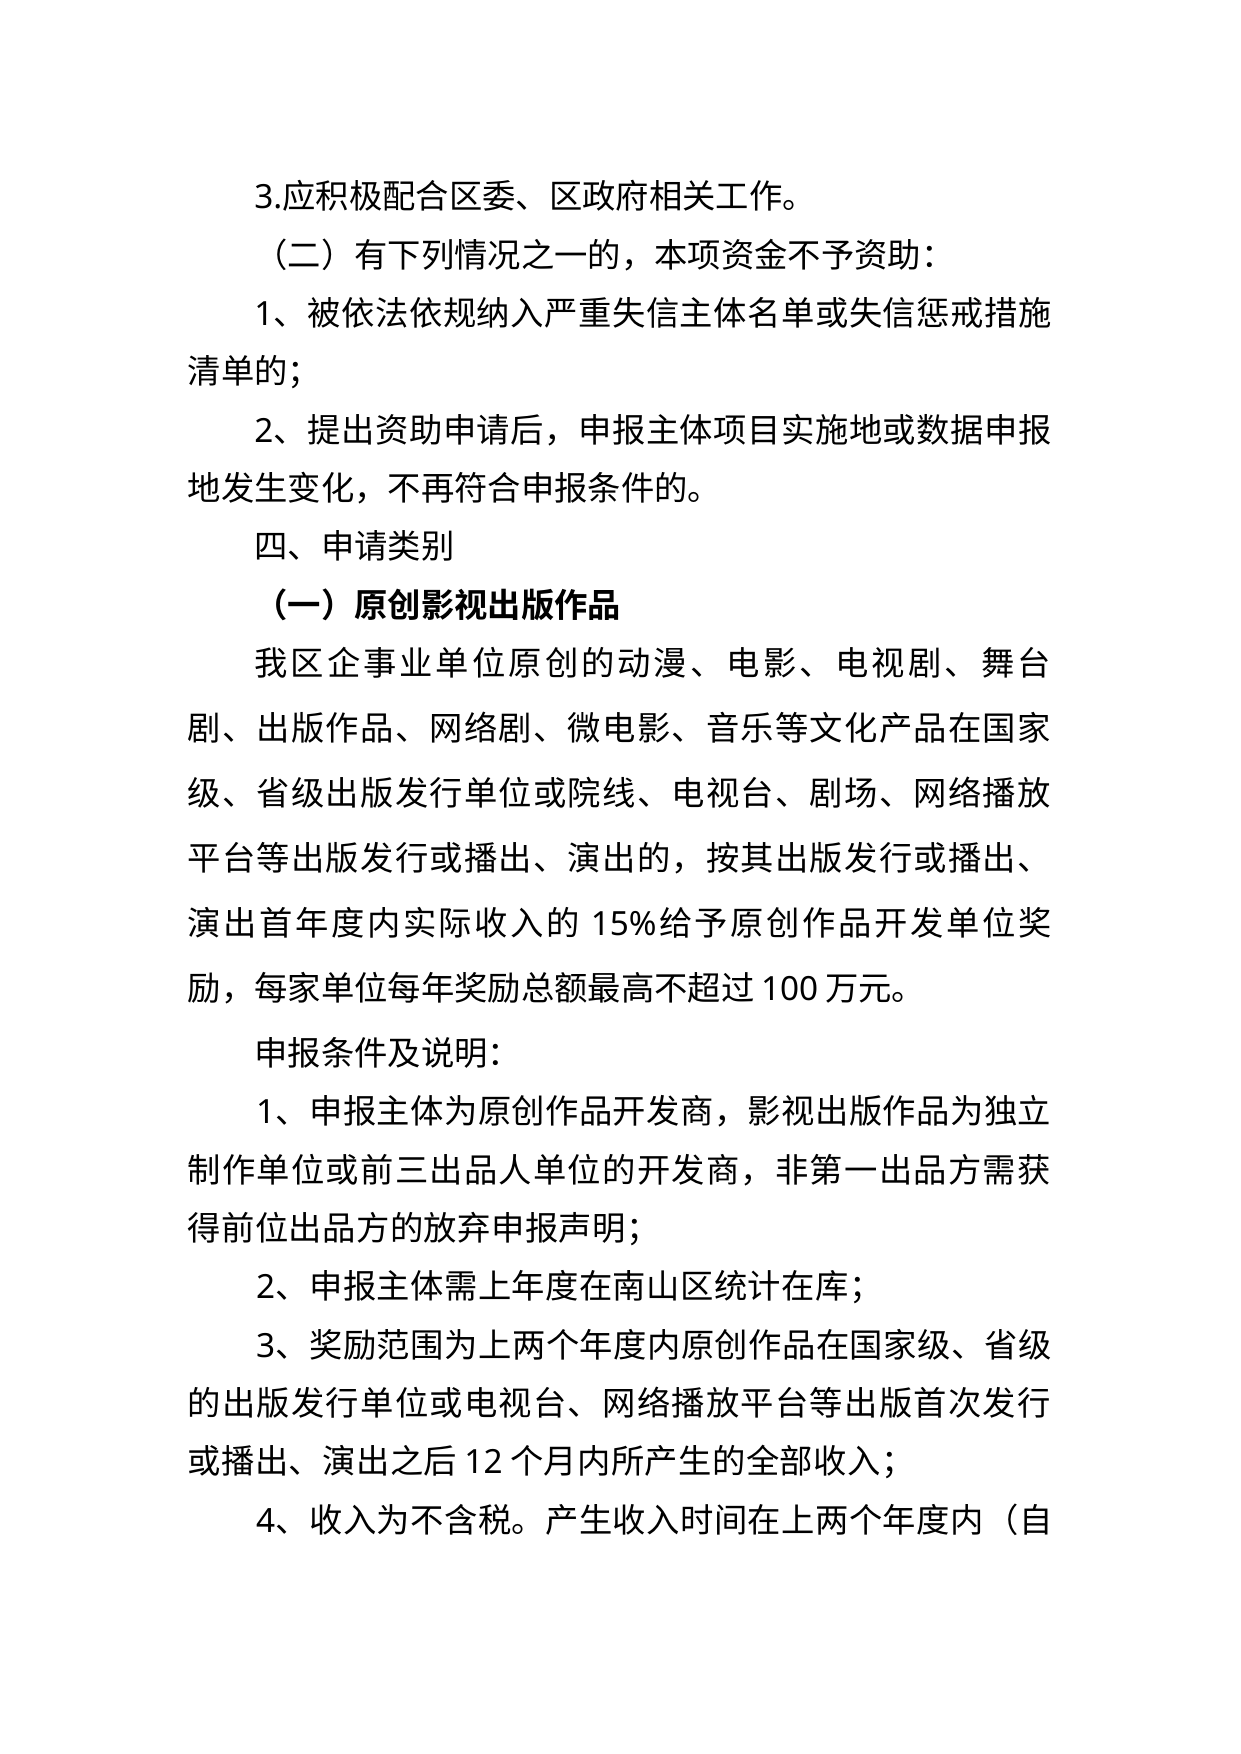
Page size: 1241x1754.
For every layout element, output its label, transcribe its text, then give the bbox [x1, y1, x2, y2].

text 申报条件及说明： [187, 1019, 1053, 1077]
text 四、申请类别 [187, 512, 1053, 570]
text （二）有下列情况之一的，本项资金不予资助： [187, 220, 1053, 279]
text 2、提出资助申请后，申报主体项目实施地或数据申报地发生变化，不再符合申报条件的。 [187, 395, 1053, 512]
text 1、被依法依规纳入严重失信主体名单或失信惩戒措施清单的； [187, 279, 1053, 395]
text （一）原创影视出版作品 [187, 570, 1053, 629]
text 我区企事业单位原创的动漫、电影、电视剧、舞台剧、出版作品、网络剧、微电影、音乐等文化产品在国家级、省级出版发行单位或院线、电视台、剧场、网络播放平台等出版发行或播出、演出的，按其出版发行或播出、演出首年度内实际收入的15%给予原创作品开发单位奖励，每家单位每年奖励总额最高不超过100万元。 [187, 629, 1053, 1019]
text 3.应积极配合区委、区政府相关工作。 [187, 162, 1053, 220]
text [187, 1485, 1053, 1544]
text 3、奖励范围为上两个年度内原创作品在国家级、省级的出版发行单位或电视台、网络播放平台等出版首次发行或播出、演出之后12个月内所产生的全部收入； [187, 1310, 1053, 1485]
text 2、申报主体需上年度在南山区统计在库； [187, 1252, 1053, 1310]
text 1、申报主体为原创作品开发商，影视出版作品为独立制作单位或前三出品人单位的开发商，非第一出品方需获得前位出品方的放弃申报声明； [187, 1077, 1053, 1252]
